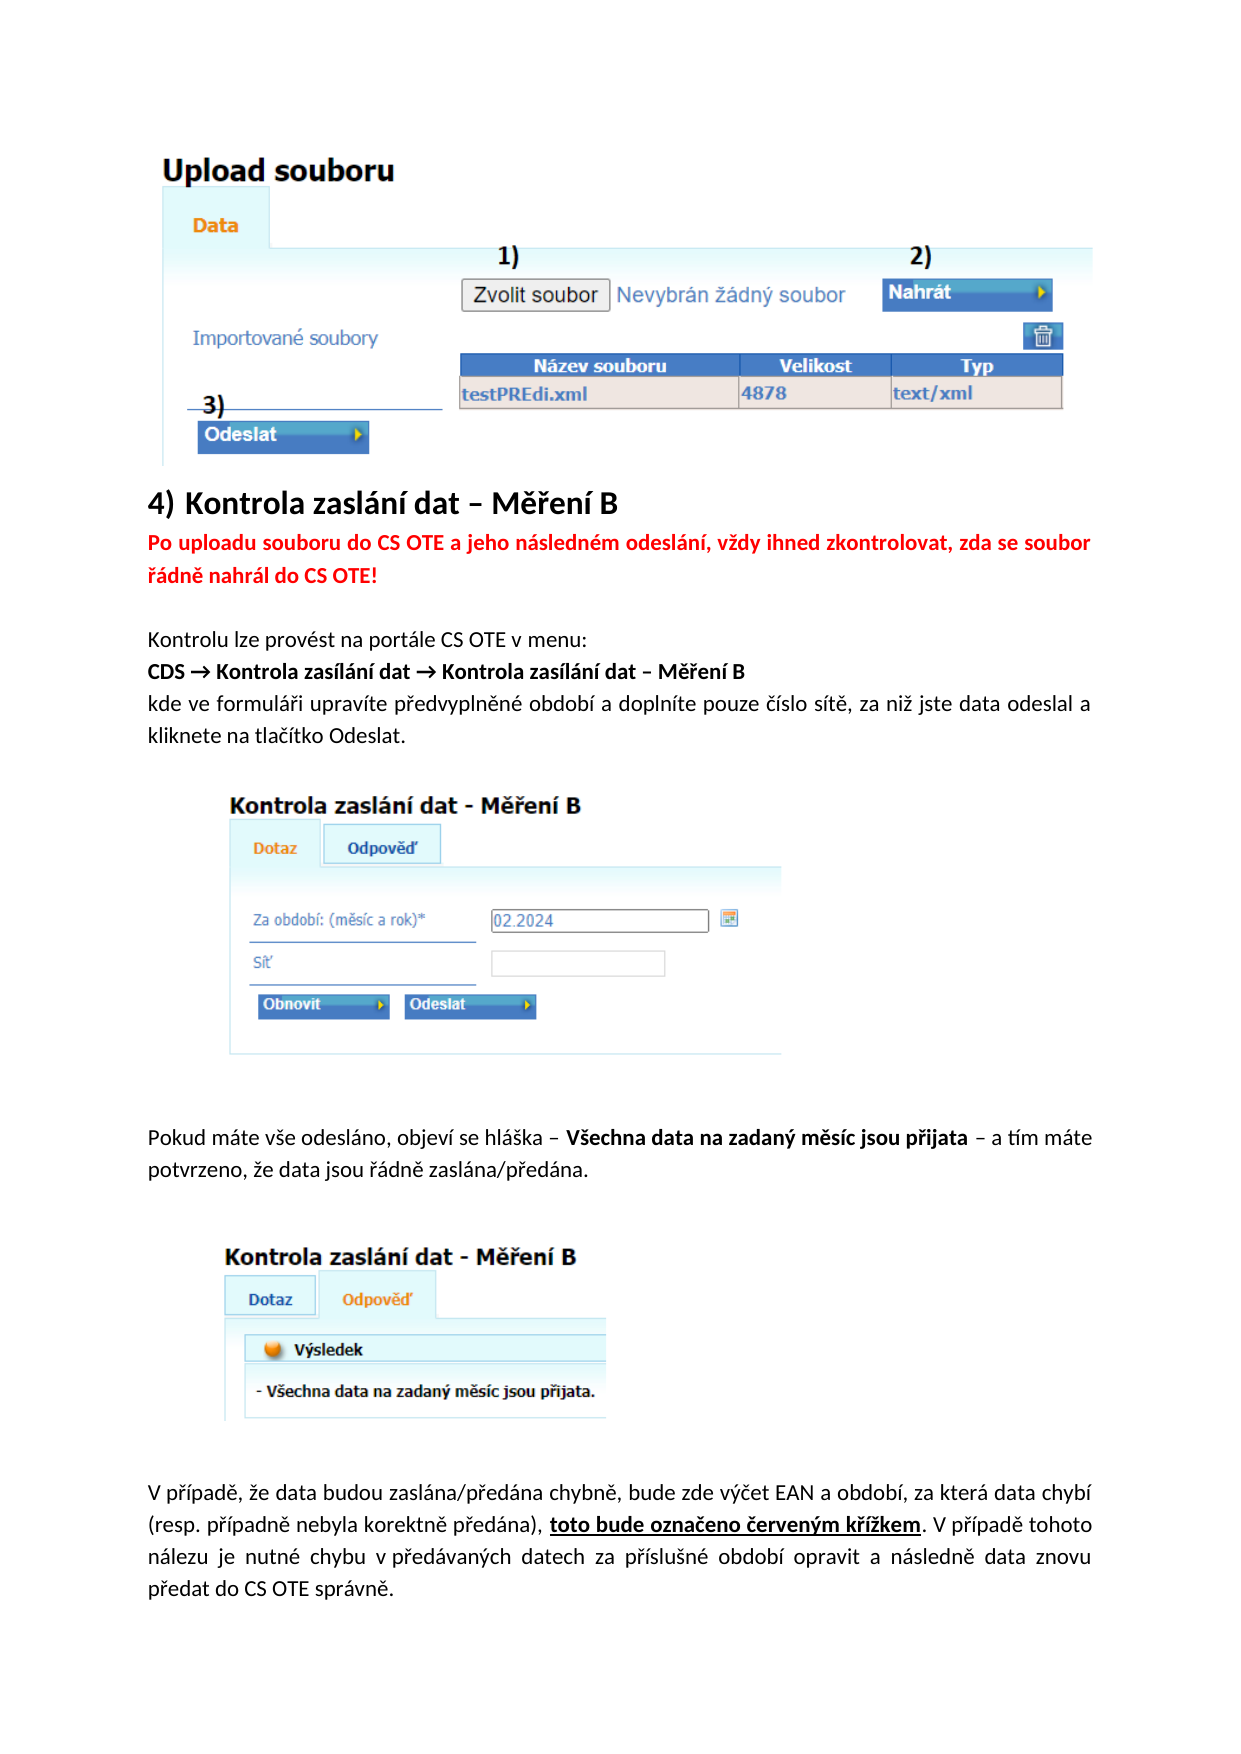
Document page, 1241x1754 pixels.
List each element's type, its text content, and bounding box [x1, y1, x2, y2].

text Pokud máte vše odesláno, objeví se hláška – Všechna data na zadaný měsíc jsou přijata – a tím máte potvrzeno, že data jsou řádně zaslána/předána. [148, 1123, 1093, 1183]
picture [147, 147, 1093, 466]
list CDS → Kontrola zasílání dat → Kontrola zasílání dat – Měření B [148, 657, 1093, 685]
list Kontrola zaslání dat – Měření B [148, 482, 1093, 522]
list Po uploadu souboru do CS OTE a jeho následném odeslání, vždy ihned zkontrolovat, zda se soubor řádně nahrál do CS OTE! [148, 528, 1093, 589]
text V případě, že data budou zaslána/předána chybně, bude zde výčet EAN a období, za která data chybí (resp. případně nebyla korektně předána), toto bude označeno červeným křížkem. V případě tohoto nálezu je nutné chybu v předávaných datech za příslušné období opravit a následně data znovu předat do CS OTE správně. [148, 1478, 1093, 1602]
list Kontrolu lze provést na portále CS OTE v menu: [148, 625, 1093, 653]
list kde ve formuláři upravíte předvyplněné období a doplníte pouze číslo sítě, za niž jste data odeslal a kliknete na tlačítko Odeslat. [148, 689, 1093, 750]
